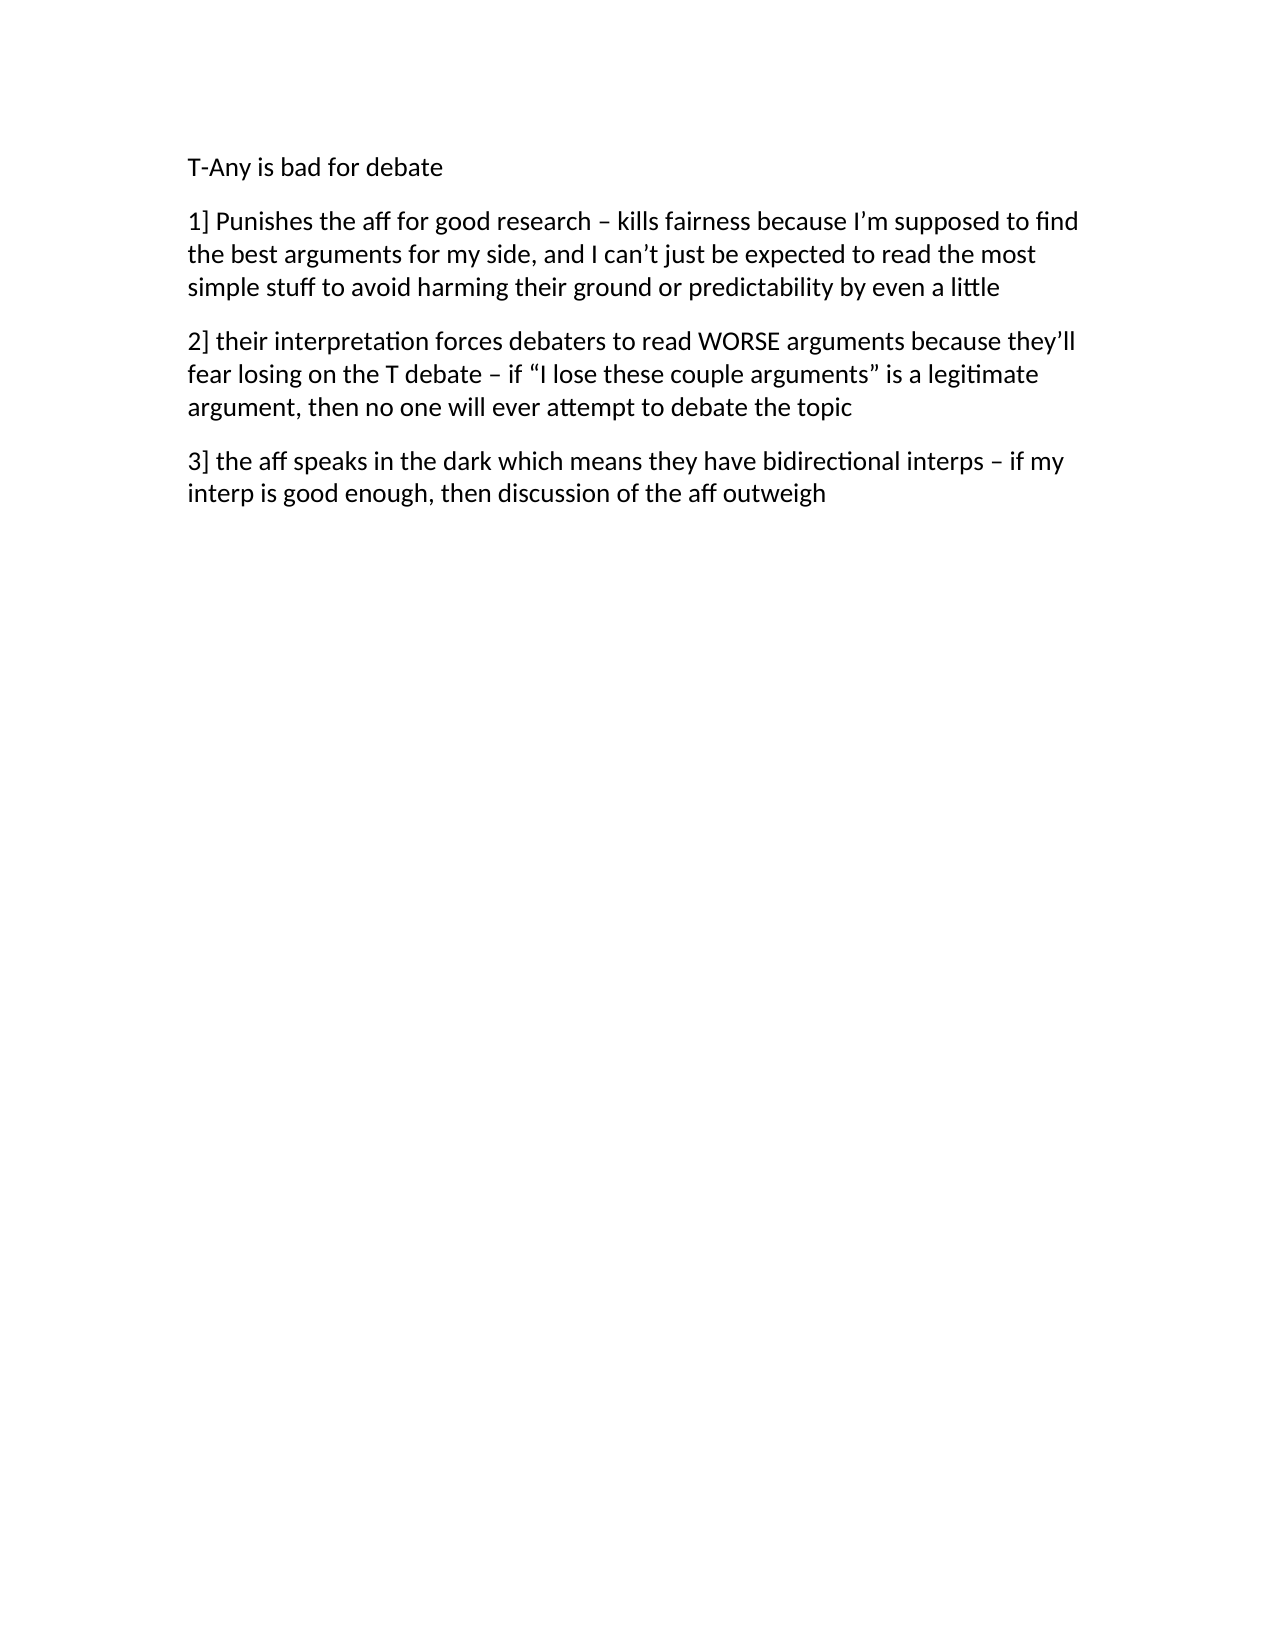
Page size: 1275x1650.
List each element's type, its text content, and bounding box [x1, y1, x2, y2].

subtitle 1] Punishes the aff for good research – kills fairness because I’m supposed to find the best arguments for my side, and I can’t just be expected to read the most simple stuff to avoid harming their ground or predictability by even a little [187, 204, 1087, 303]
subtitle 2] their interpretation forces debaters to read WORSE arguments because they’ll fear losing on the T debate – if “I lose these couple arguments” is a legitimate argument, then no one will ever attempt to debate the topic [187, 324, 1087, 423]
subtitle 3] the aff speaks in the dark which means they have bidirectional interps – if my interp is good enough, then discussion of the aff outweigh [187, 444, 1087, 510]
subtitle T-Any is bad for debate [187, 150, 1087, 183]
